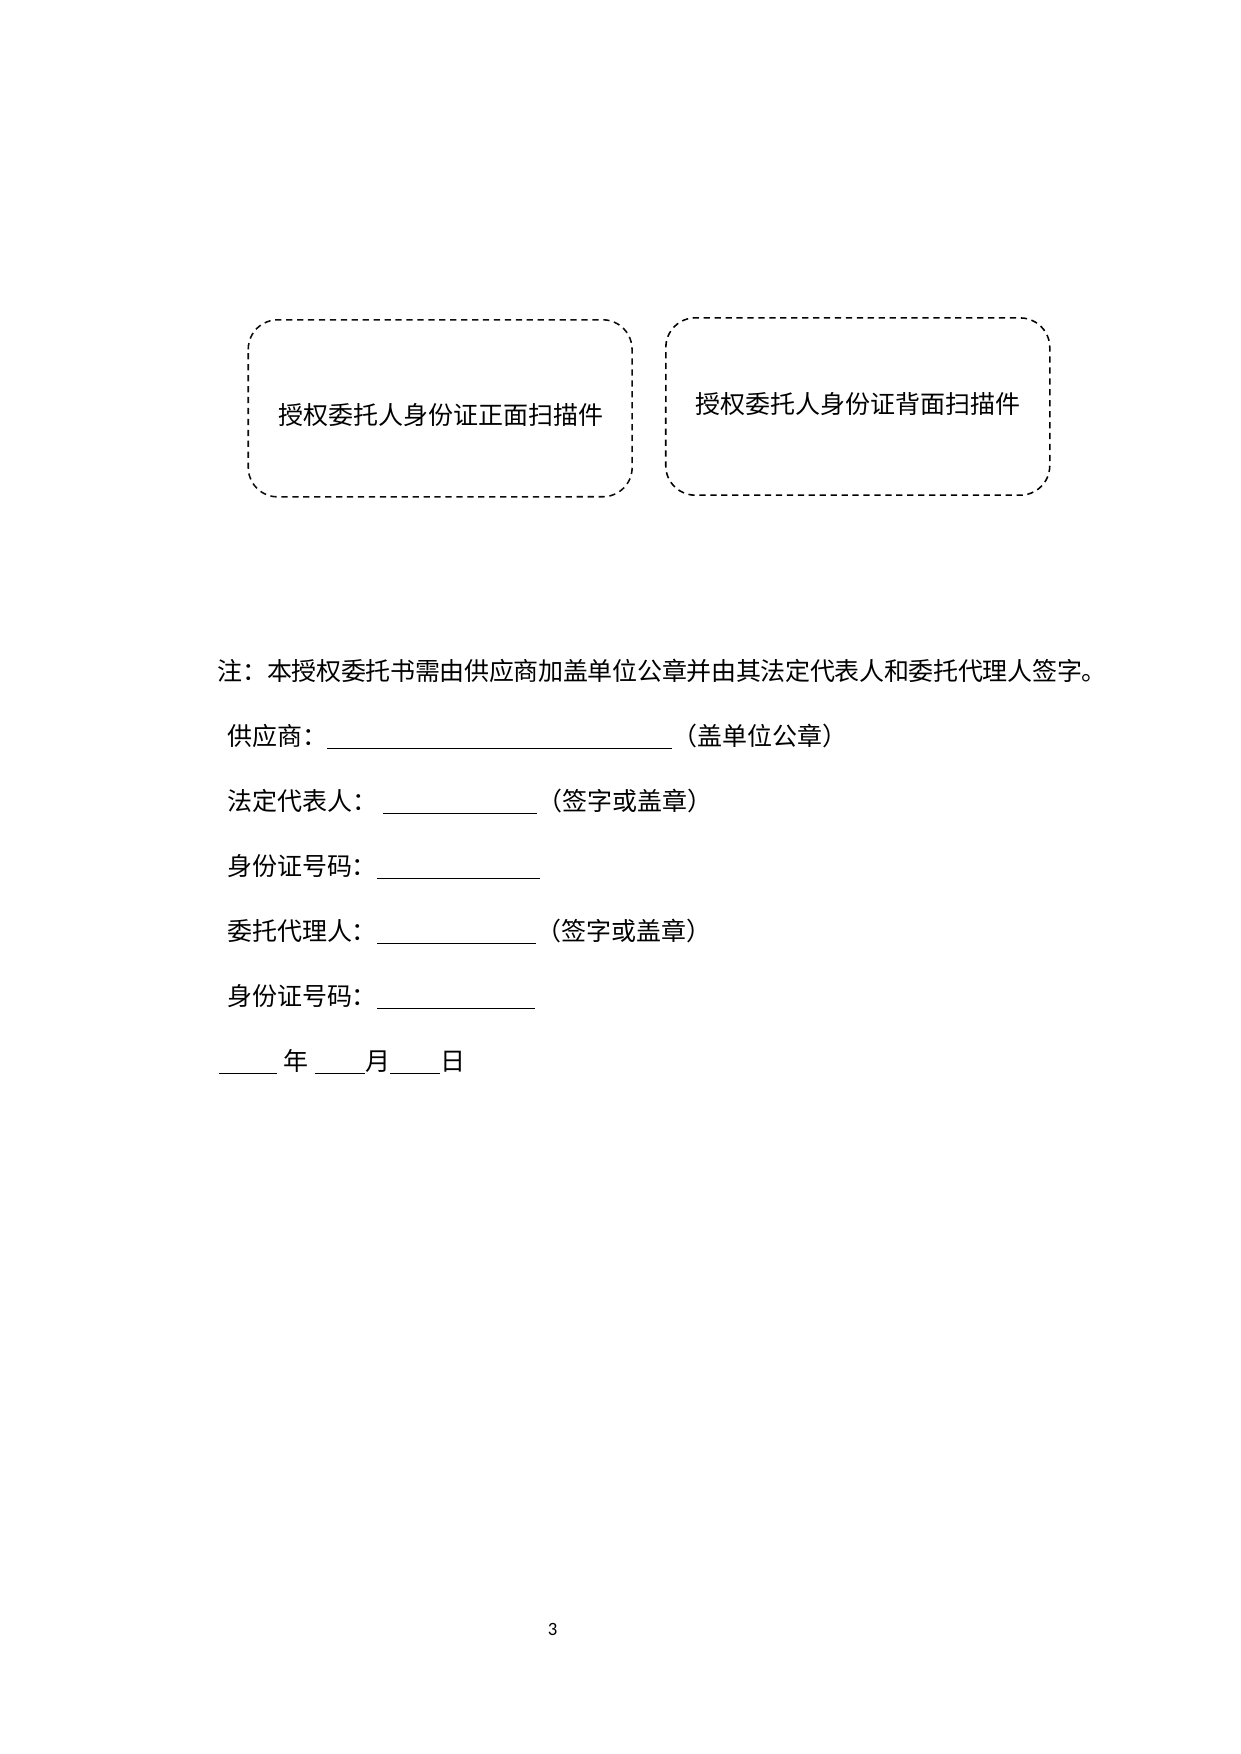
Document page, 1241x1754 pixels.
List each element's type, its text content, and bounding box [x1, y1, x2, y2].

text 身份证号码： [169, 962, 1110, 1027]
text 注：本授权委托书需由供应商加盖单位公章并由其法定代表人和委托代理人签字。 [169, 637, 1110, 702]
text 年 月 日 [169, 1027, 1110, 1092]
text 身份证号码： [169, 832, 1110, 897]
text 委托代理人： （签字或盖章） [169, 897, 1110, 962]
text 供应商： （盖单位公章） [169, 702, 1110, 767]
text 法定代表人： （签字或盖章） [169, 767, 1110, 832]
